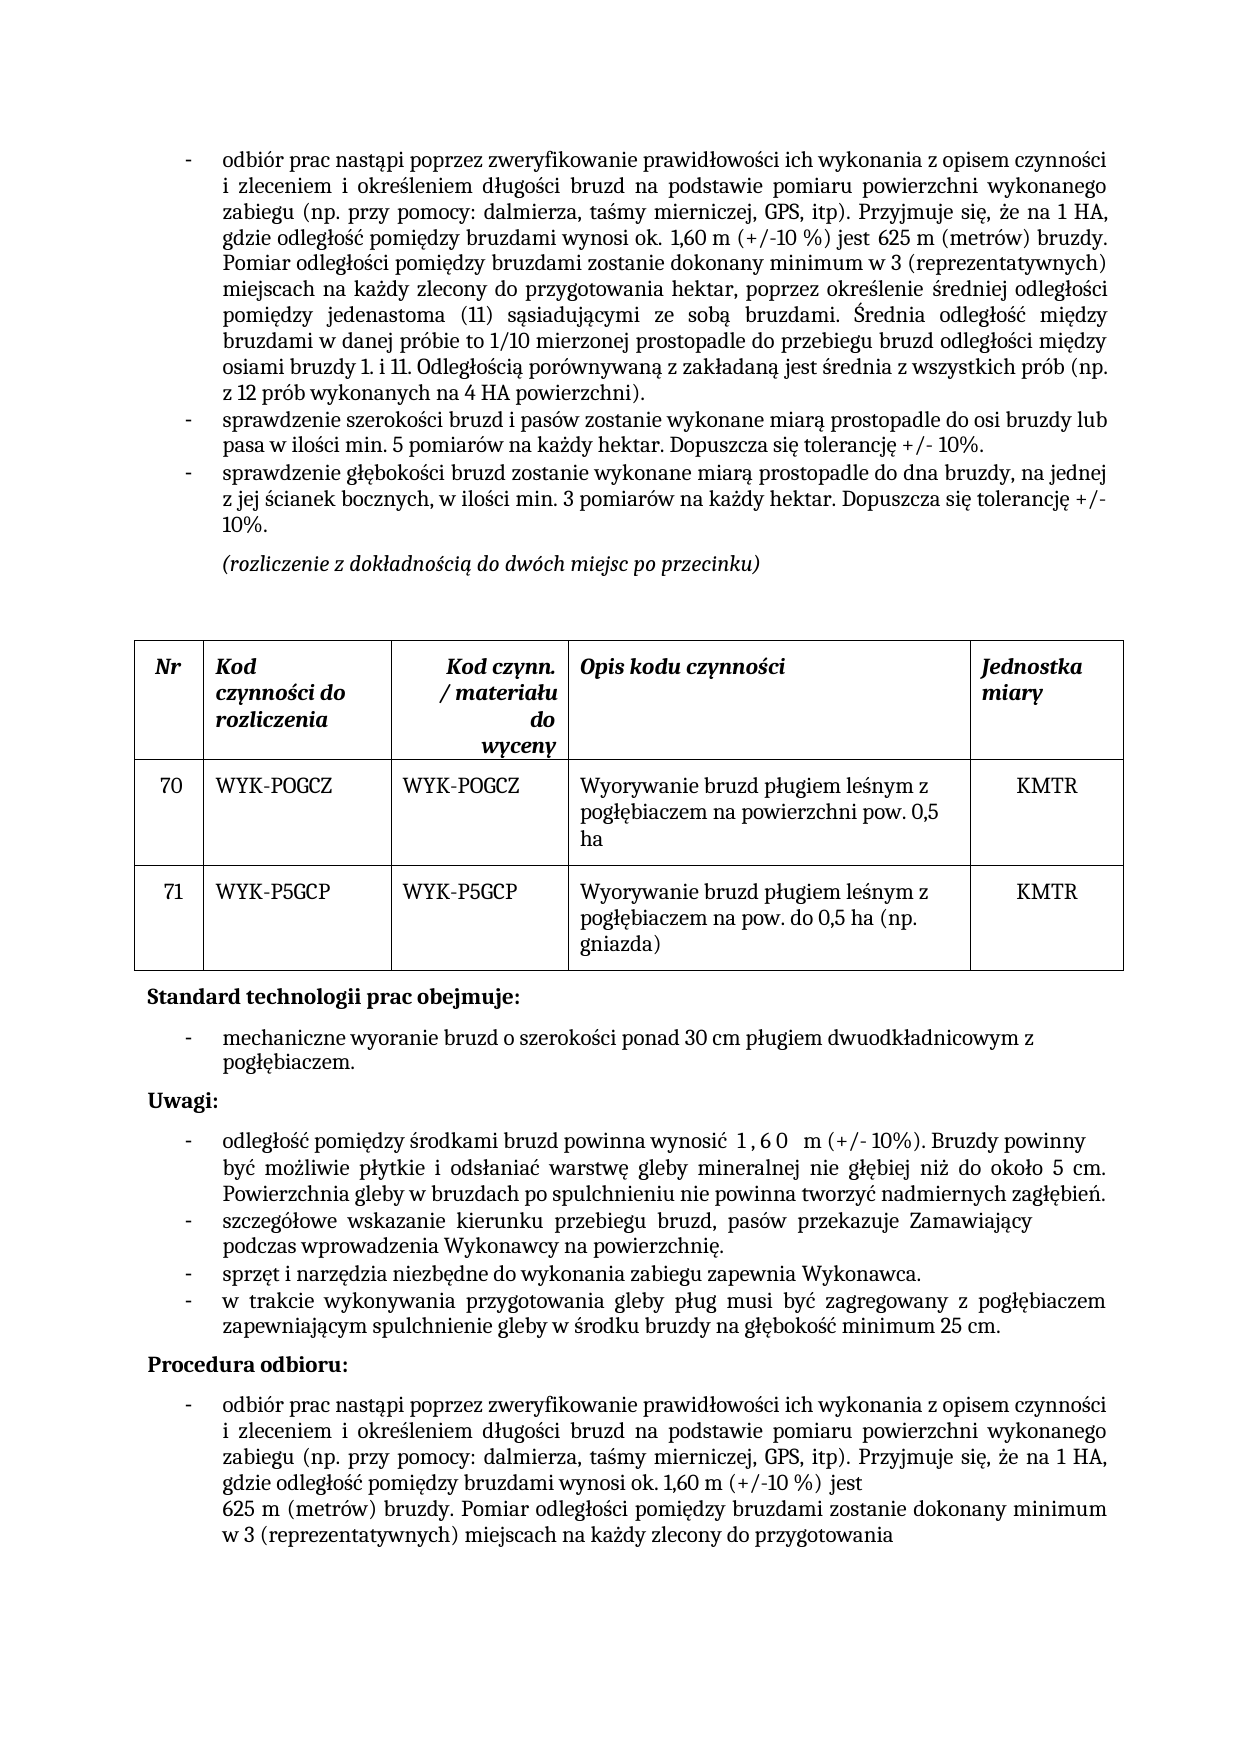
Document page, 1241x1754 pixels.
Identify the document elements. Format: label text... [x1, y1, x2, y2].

list sprzęt i narzędzia niezbędne do wykonania zabiegu zapewnia Wykonawca. [185, 1259, 1192, 1287]
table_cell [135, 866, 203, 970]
list odbiór prac nastąpi poprzez zweryfikowanie prawidłowości ich wykonania z opisem czynności i zleceniem i określeniem długości bruzd na podstawie pomiaru powierzchni wykonanego zabiegu (np. przy pomocy: dalmierza, taśmy mierniczej, GPS, itp). Przyjmuje się, że na 1 HA, gdzie odległość pomiędzy bruzdami wynosi ok. 1,60 m (+/-10 %) jest 625 m (metrów) bruzdy. Pomiar odległości pomiędzy bruzdami zostanie dokonany minimum w 3 (reprezentatywnych) miejscach na każdy zlecony do przygotowania hektar, poprzez określenie średniej odległości pomiędzy jedenastoma (11) sąsiadującymi ze sobą bruzdami. Średnia odległość między bruzdami w danej próbie to 1/10 mierzonej prostopadle do przebiegu bruzd odległości między osiami bruzdy 1. i 11. Odległością porównywaną z zakładaną jest średnia z wszystkich prób (np. z 12 prób wykonanych na 4 HA powierzchni). [185, 146, 1108, 406]
list odległość pomiędzy środkami bruzd powinna wynosić 1,60 m (+/- 10%). Bruzdy powinny [185, 1127, 1192, 1154]
text (rozliczenie z dokładnością do dwóch miejsc po przecinku) [221, 551, 1192, 577]
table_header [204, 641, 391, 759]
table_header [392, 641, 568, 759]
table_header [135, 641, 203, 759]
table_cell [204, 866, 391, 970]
list mechaniczne wyoranie bruzd o szerokości ponad 30 cm pługiem dwuodkładnicowym z pogłębiaczem. [185, 1024, 1108, 1075]
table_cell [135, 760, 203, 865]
subtitle Standard technologii prac obejmuje: [147, 984, 1192, 1010]
text być możliwie płytkie i odsłaniać warstwę gleby mineralnej nie głębiej niż do około 5 cm. Powierzchnia gleby w bruzdach po spulchnieniu nie powinna tworzyć nadmiernych zagłębień. [222, 1154, 1108, 1207]
list odbiór prac nastąpi poprzez zweryfikowanie prawidłowości ich wykonania z opisem czynności i zleceniem i określeniem długości bruzd na podstawie pomiaru powierzchni wykonanego zabiegu (np. przy pomocy: dalmierza, taśmy mierniczej, GPS, itp). Przyjmuje się, że na 1 HA, gdzie odległość pomiędzy bruzdami wynosi ok. 1,60 m (+/-10 %) jest [185, 1391, 1108, 1496]
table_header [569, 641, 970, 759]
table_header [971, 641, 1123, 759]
subtitle Procedura odbioru: [147, 1352, 1192, 1378]
list w trakcie wykonywania przygotowania gleby pług musi być zagregowany z pogłębiaczem zapewniającym spulchnienie gleby w środku bruzdy na głębokość minimum 25 cm. [185, 1287, 1107, 1339]
text 625 m (metrów) bruzdy. Pomiar odległości pomiędzy bruzdami zostanie dokonany minimum w 3 (reprezentatywnych) miejscach na każdy zlecony do przygotowania [222, 1496, 1108, 1548]
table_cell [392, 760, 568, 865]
subtitle Uwagi: [147, 1088, 1192, 1114]
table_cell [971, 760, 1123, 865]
list sprawdzenie głębokości bruzd zostanie wykonane miarą prostopadle do dna bruzdy, na jednej z jej ścianek bocznych, w ilości min. 3 pomiarów na każdy hektar. Dopuszcza się tolerancję +/- 10%. [185, 459, 1108, 538]
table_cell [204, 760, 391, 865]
list sprawdzenie szerokości bruzd i pasów zostanie wykonane miarą prostopadle do osi bruzdy lub pasa w ilości min. 5 pomiarów na każdy hektar. Dopuszcza się tolerancję +/- 10%. [185, 406, 1108, 458]
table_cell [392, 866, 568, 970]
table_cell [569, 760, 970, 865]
list szczegółowe wskazanie kierunku przebiegu bruzd, pasów przekazuje Zamawiający podczas wprowadzenia Wykonawcy na powierzchnię. [185, 1207, 1033, 1259]
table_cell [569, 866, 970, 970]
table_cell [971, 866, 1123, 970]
